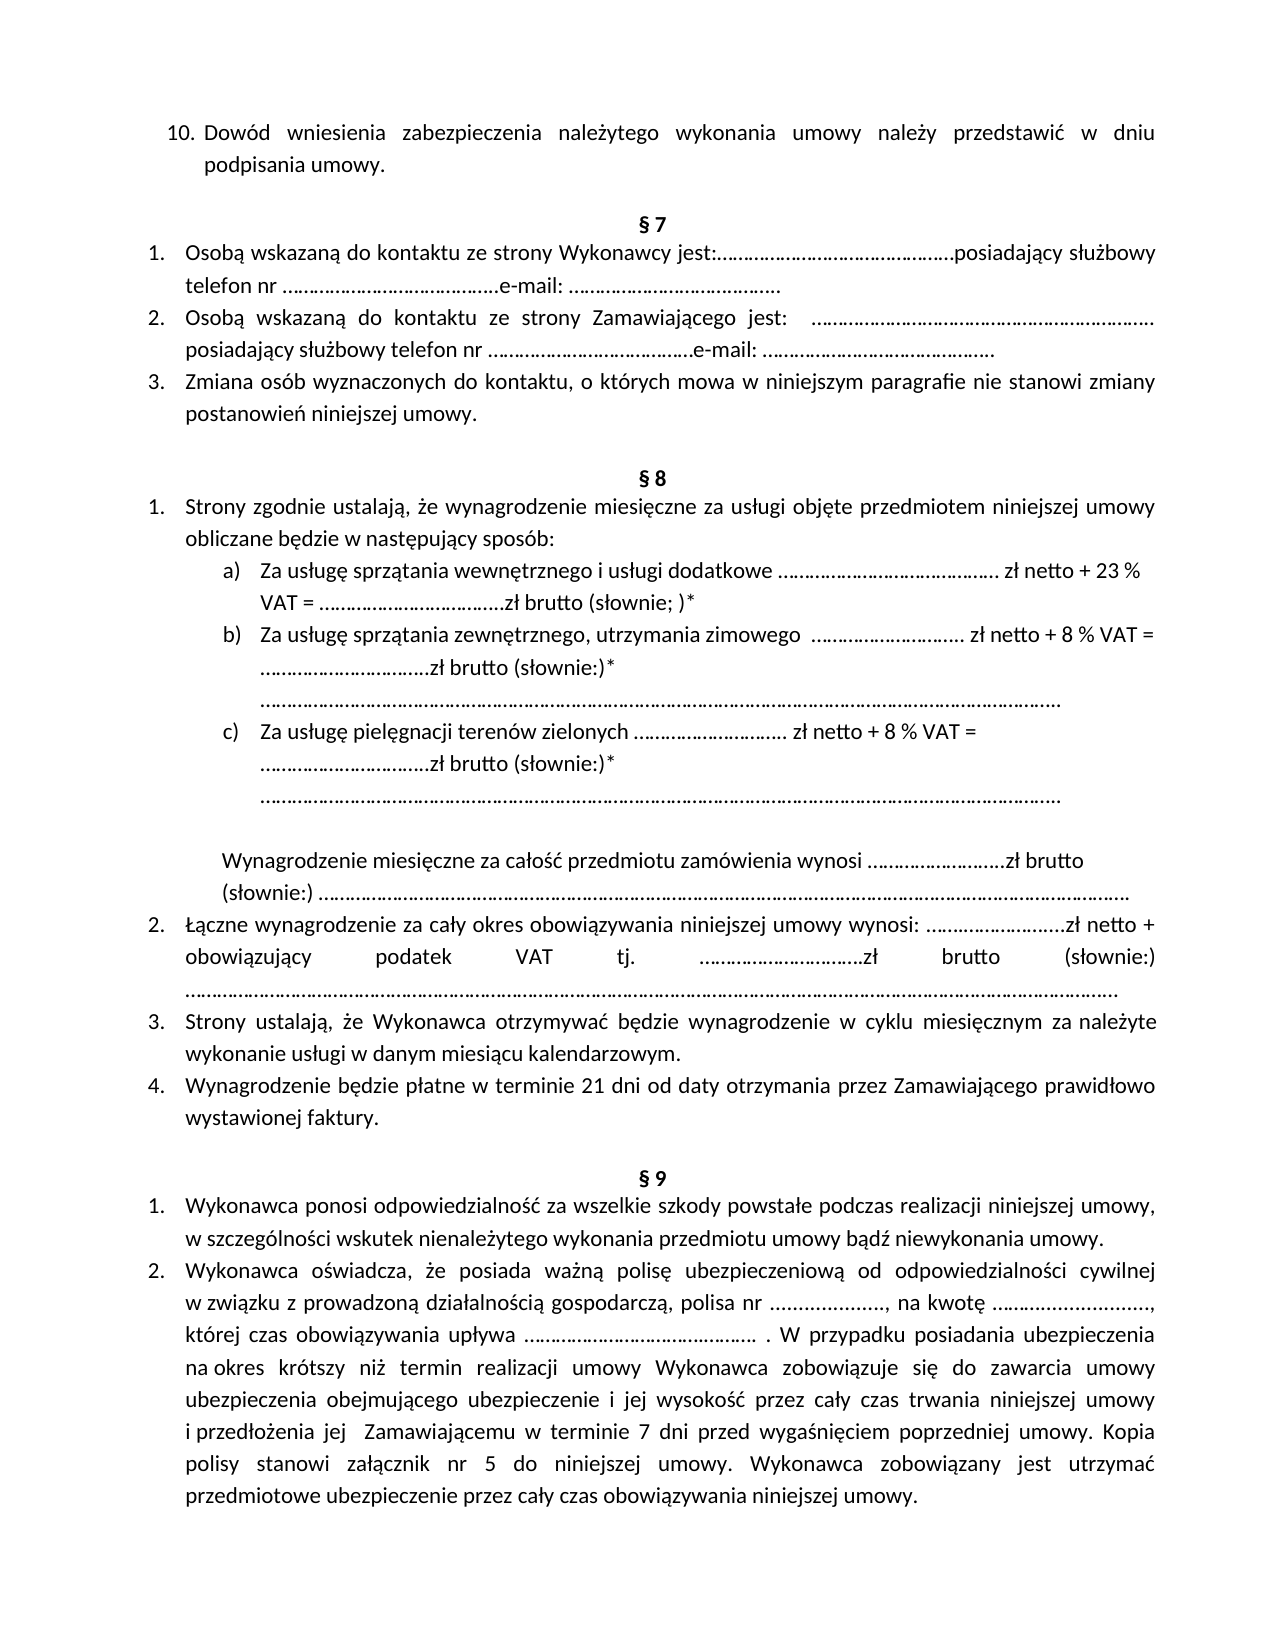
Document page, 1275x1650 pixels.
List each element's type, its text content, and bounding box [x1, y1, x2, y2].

list Za usługę sprzątania zewnętrznego, utrzymania zimowego ……………………….. zł netto + 8 % VAT = …………………………..zł brutto (słownie:)* …………………………………………………………………………………………………………………………………….. [223, 621, 1157, 713]
list Zmiana osób wyznaczonych do kontaktu, o których mowa w niniejszym paragrafie nie stanowi zmiany postanowień niniejszej umowy. [148, 367, 1157, 427]
list Osobą wskazaną do kontaktu ze strony Wykonawcy jest:………………………………………posiadający służbowy telefon nr …………………………………..e-mail: …………………………..…….. [148, 238, 1157, 299]
list Łączne wynagrodzenie za cały okres obowiązywania niniejszej umowy wynosi: …….……………....zł netto + obowiązujący podatek VAT tj. ………………………….zł brutto (słownie:) …………………………………………………………………………………………………………………………………………………………... [148, 910, 1157, 1003]
list Strony ustalają, że Wykonawca otrzymywać będzie wynagrodzenie w cyklu miesięcznym za należyte wykonanie usługi w danym miesiącu kalendarzowym. [148, 1007, 1157, 1067]
list Za usługę pielęgnacji terenów zielonych ……………………….. zł netto + 8 % VAT = …………………………..zł brutto (słownie:)* …………………………………………………………………………………………………………………………………….. [223, 717, 1157, 809]
list Wynagrodzenie miesięczne za całość przedmiotu zamówienia wynosi ……………………..zł brutto (słownie:) ………………………………………………………………………………………………………………………………………. [222, 846, 1157, 906]
text § 8 [148, 464, 1157, 492]
list Wynagrodzenie będzie płatne w terminie 21 dni od daty otrzymania przez Zamawiającego prawidłowo wystawionej faktury. [148, 1071, 1157, 1131]
text § 7 [148, 211, 1157, 238]
list Dowód wniesienia zabezpieczenia należytego wykonania umowy należy przedstawić w dniu podpisania umowy. [166, 118, 1157, 178]
list Wykonawca oświadcza, że posiada ważną polisę ubezpieczeniową od odpowiedzialności cywilnej w związku z prowadzoną działalnością gospodarczą, polisa nr ...................., na kwotę ………..................., której czas obowiązywania upływa …………………………….………. . W przypadku posiadania ubezpieczenia na okres krótszy niż termin realizacji umowy Wykonawca zobowiązuje się do zawarcia umowy ubezpieczenia obejmującego ubezpieczenie i jej wysokość przez cały czas trwania niniejszej umowy i przedłożenia jej Zamawiającemu w terminie 7 dni przed wygaśnięciem poprzedniej umowy. Kopia polisy stanowi załącznik nr 5 do niniejszej umowy. Wykonawca zobowiązany jest utrzymać przedmiotowe ubezpieczenie przez cały czas obowiązywania niniejszej umowy. [148, 1256, 1157, 1509]
list Strony zgodnie ustalają, że wynagrodzenie miesięczne za usługi objęte przedmiotem niniejszej umowy obliczane będzie w następujący sposób: [148, 492, 1157, 552]
text § 9 [148, 1164, 1157, 1192]
list Za usługę sprzątania wewnętrznego i usługi dodatkowe …………………………………… zł netto + 23 % VAT = ……………………………..zł brutto (słownie; )* [223, 556, 1157, 616]
list Osobą wskazaną do kontaktu ze strony Zamawiającego jest: ……………………………………………………….. posiadający służbowy telefon nr …………………………………e-mail: …………………………………….. [148, 303, 1157, 363]
list Wykonawca ponosi odpowiedzialność za wszelkie szkody powstałe podczas realizacji niniejszej umowy, w szczególności wskutek nienależytego wykonania przedmiotu umowy bądź niewykonania umowy. [148, 1192, 1157, 1252]
